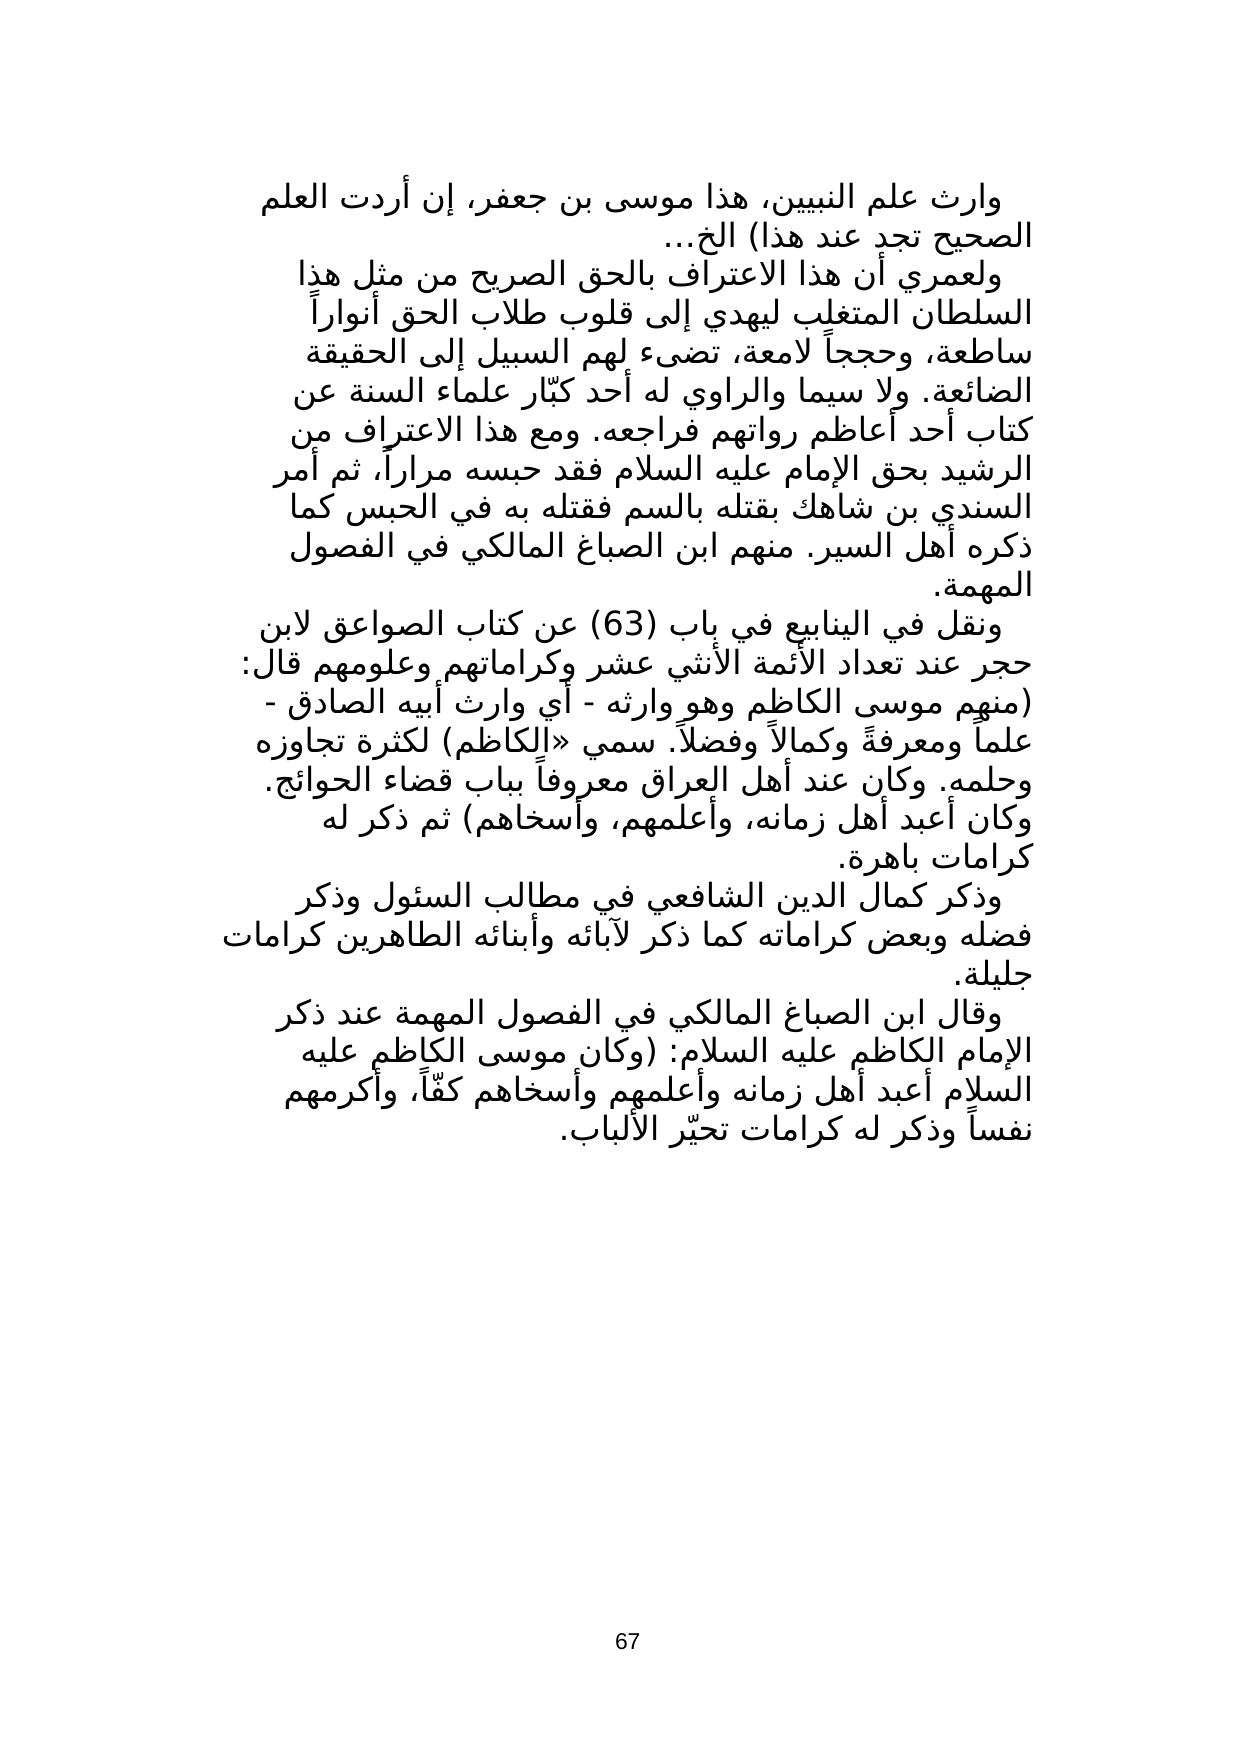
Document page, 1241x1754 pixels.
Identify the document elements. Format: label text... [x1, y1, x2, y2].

text وذكر كمال الدين الشافعي في مطالب السئول وذكر فضله وبعض كراماته كما ذكر لآبائه وأبنائه الطاهرين كرامات جليلة. [222, 877, 1033, 993]
text وارث علم النبيين، هذا موسى بن جعفر، إن أردت العلم الصحيح تجد عند هذا) الخ… [222, 177, 1033, 255]
text ولعمري أن هذا الاعتراف بالحق الصريح من مثل هذا السلطان المتغلب ليهدي إلى قلوب طلاب الحق أنواراً ساطعة، وحججاً لامعة، تضىء لهم السبيل إلى الحقيقة الضائعة. ولا سيما والراوي له أحد كبّار علماء السنة عن كتاب أحد أعاظم رواتهم فراجعه. ومع هذا الاعتراف من الرشيد بحق الإمام عليه السلام فقد حبسه مراراً، ثم أمر السندي بن شاهك بقتله بالسم فقتله به في الحبس كما ذكره أهل السير. منهم ابن الصباغ المالكي في الفصول المهمة. [222, 255, 1033, 604]
text وقال ابن الصباغ المالكي في الفصول المهمة عند ذكر الإمام الكاظم عليه السلام: (وكان موسى الكاظم عليه السلام أعبد أهل زمانه وأعلمهم وأسخاهم كفّاً، وأكرمهم نفساً وذكر له كرامات تحيّر الألباب. [222, 993, 1033, 1148]
text ونقل في الينابيع في باب (63) عن كتاب الصواعق لابن حجر عند تعداد الأئمة الأنثي عشر وكراماتهم وعلومهم قال: (منهم موسى الكاظم وهو وارثه - أي وارث أبيه الصادق - علماً ومعرفةً وكمالاً وفضلاً. سمي «الكاظم) لكثرة تجاوزه وحلمه. وكان عند أهل العراق معروفاً بباب قضاء الحوائج. وكان أعبد أهل زمانه، وأعلمهم، وأسخاهم) ثم ذكر له كرامات باهرة. [222, 604, 1033, 877]
